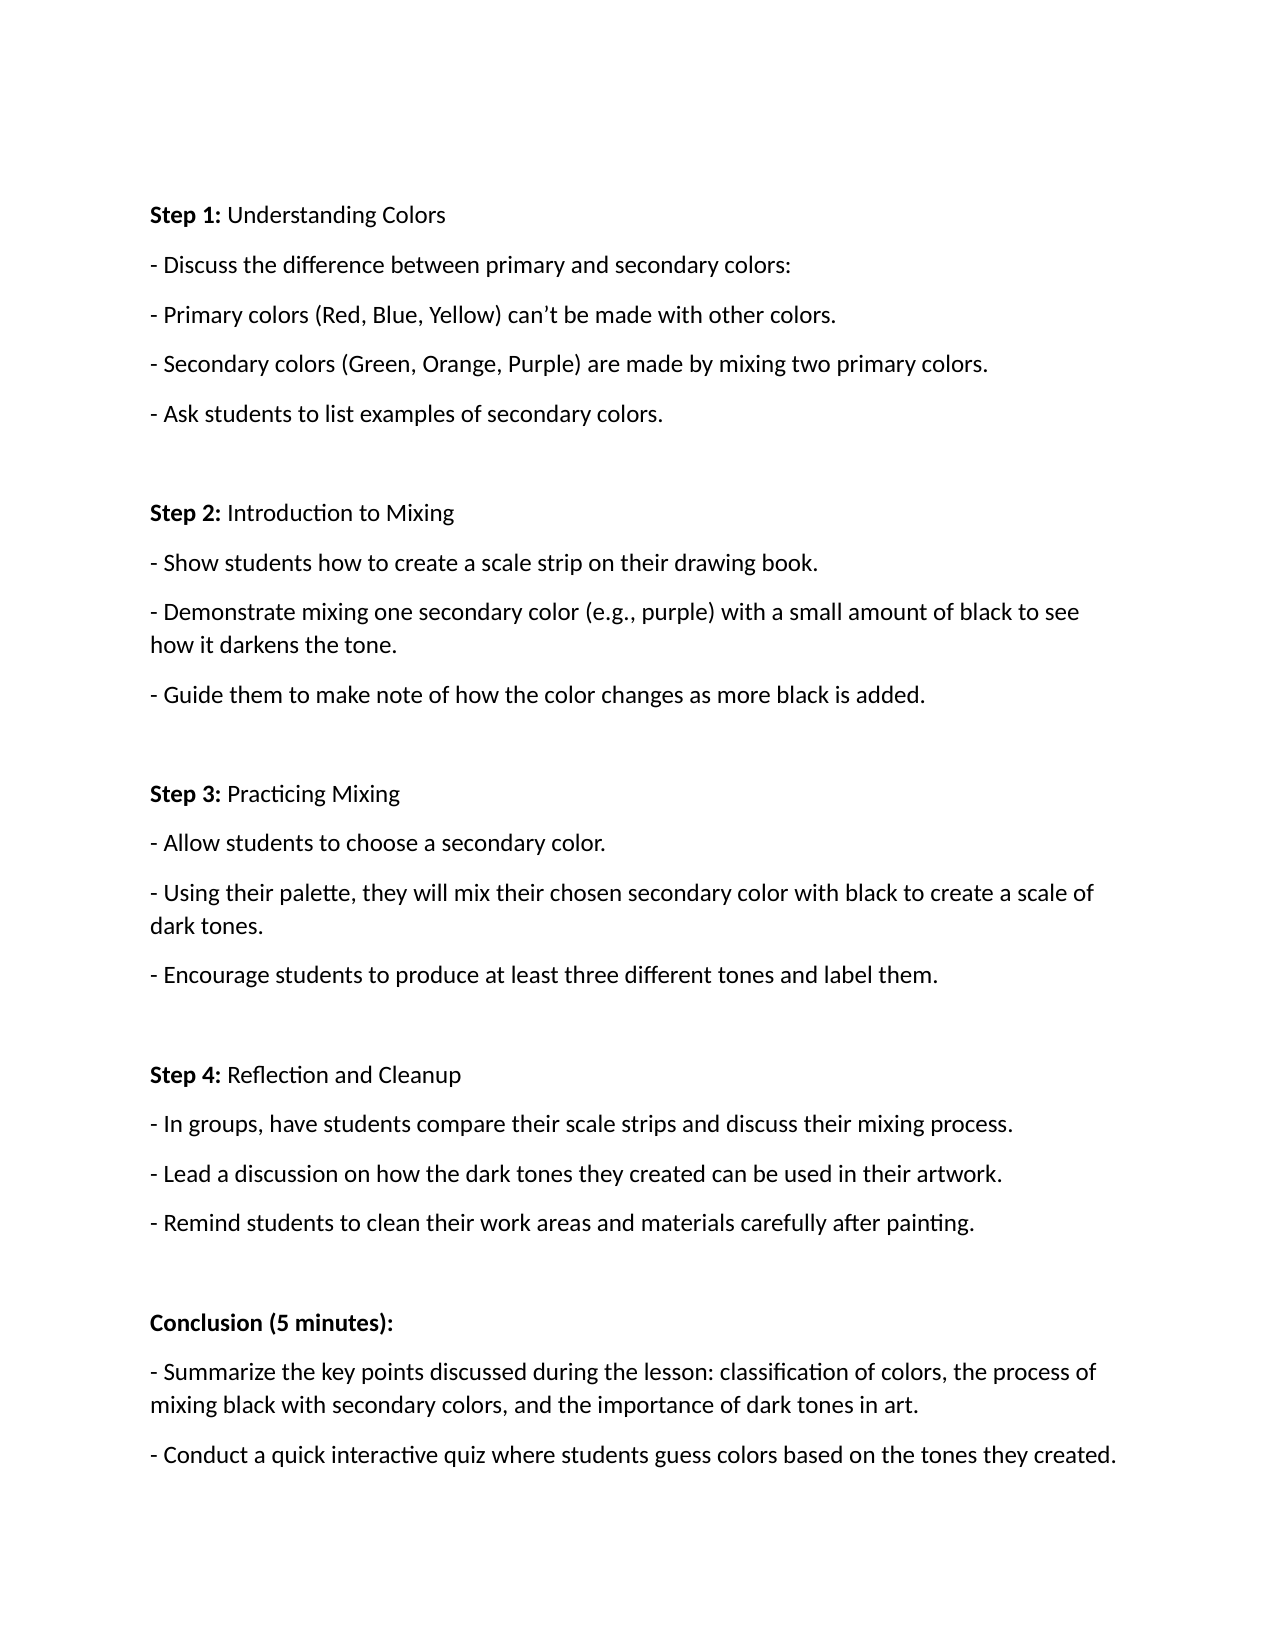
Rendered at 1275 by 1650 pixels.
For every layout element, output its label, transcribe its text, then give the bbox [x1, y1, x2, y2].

text - Allow students to choose a secondary color. [150, 827, 1125, 858]
text - Guide them to make note of how the color changes as more black is added. [150, 679, 1125, 709]
text - Show students how to create a scale strip on their drawing book. [150, 547, 1125, 577]
text - Summarize the key points discussed during the lesson: classification of colors, the process of mixing black with secondary colors, and the importance of dark tones in art. [150, 1356, 1125, 1420]
text - Using their palette, they will mix their chosen secondary color with black to create a scale of dark tones. [150, 877, 1125, 941]
text Step 2: Introduction to Mixing [150, 497, 1125, 528]
text - Primary colors (Red, Blue, Yellow) can’t be made with other colors. [150, 299, 1125, 329]
text Step 3: Practicing Mixing [150, 778, 1125, 808]
text - Discuss the difference between primary and secondary colors: [150, 249, 1125, 280]
text - Secondary colors (Green, Orange, Purple) are made by mixing two primary colors. [150, 348, 1125, 379]
text - Conduct a quick interactive quiz where students guess colors based on the tones they created. [150, 1439, 1125, 1469]
text - In groups, have students compare their scale strips and discuss their mixing process. [150, 1108, 1125, 1139]
text - Lead a discussion on how the dark tones they created can be used in their artwork. [150, 1158, 1125, 1188]
text - Ask students to list examples of secondary colors. [150, 398, 1125, 428]
text - Remind students to clean their work areas and materials carefully after painting. [150, 1207, 1125, 1238]
text - Encourage students to produce at least three different tones and label them. [150, 959, 1125, 990]
text - Demonstrate mixing one secondary color (e.g., purple) with a small amount of black to see how it darkens the tone. [150, 596, 1125, 660]
text Conclusion (5 minutes): [150, 1307, 1125, 1337]
text Step 1: Understanding Colors [150, 199, 1125, 230]
text Step 4: Reflection and Cleanup [150, 1059, 1125, 1089]
